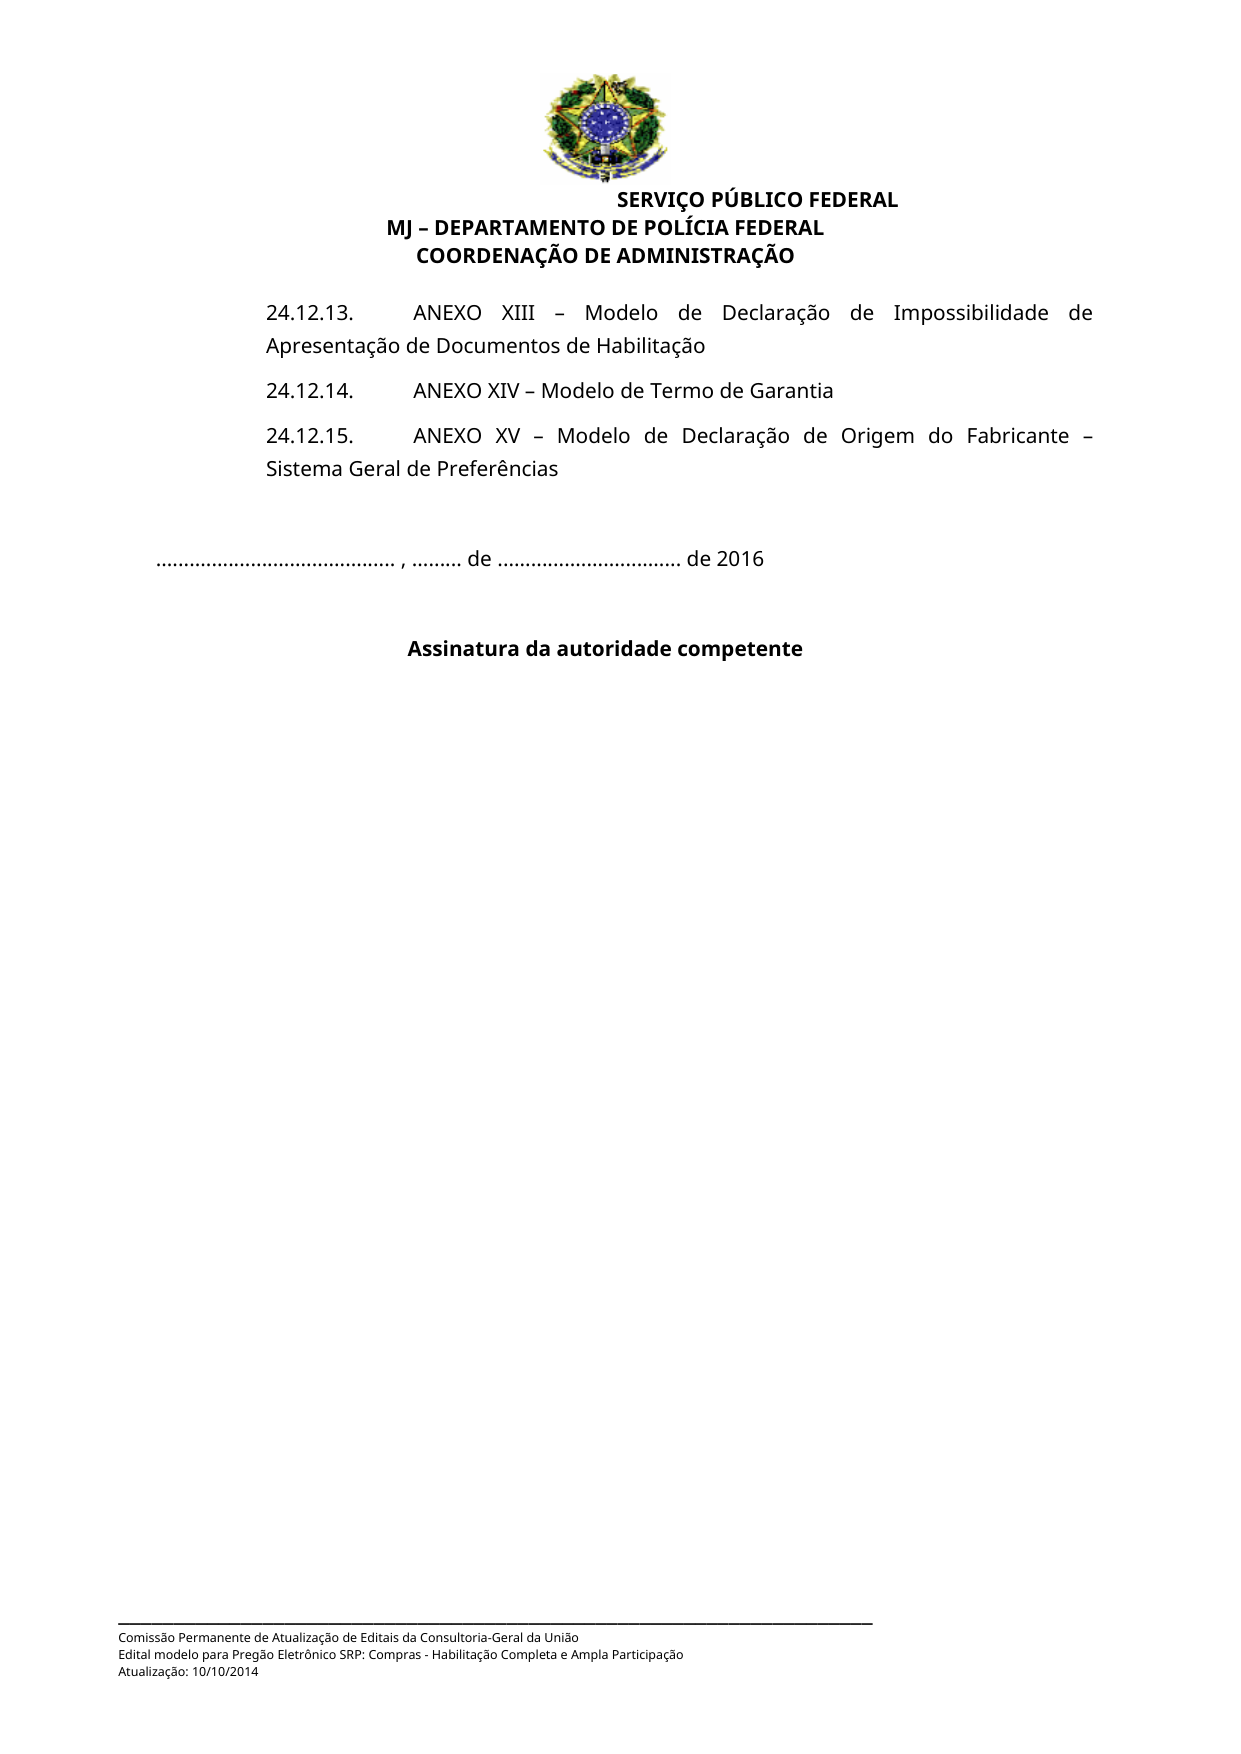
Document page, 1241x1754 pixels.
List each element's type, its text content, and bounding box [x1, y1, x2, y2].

list ANEXO XIII – Modelo de Declaração de Impossibilidade de Apresentação de Documentos de Habilitação [266, 298, 1094, 359]
list ANEXO XV – Modelo de Declaração de Origem do Fabricante – Sistema Geral de Preferências [266, 421, 1094, 482]
list ANEXO XIV – Modelo de Termo de Garantia [266, 376, 1094, 404]
text Assinatura da autoridade competente [118, 634, 1092, 663]
text ........................................... , ......... de ................................. de 2016 [156, 544, 1094, 572]
